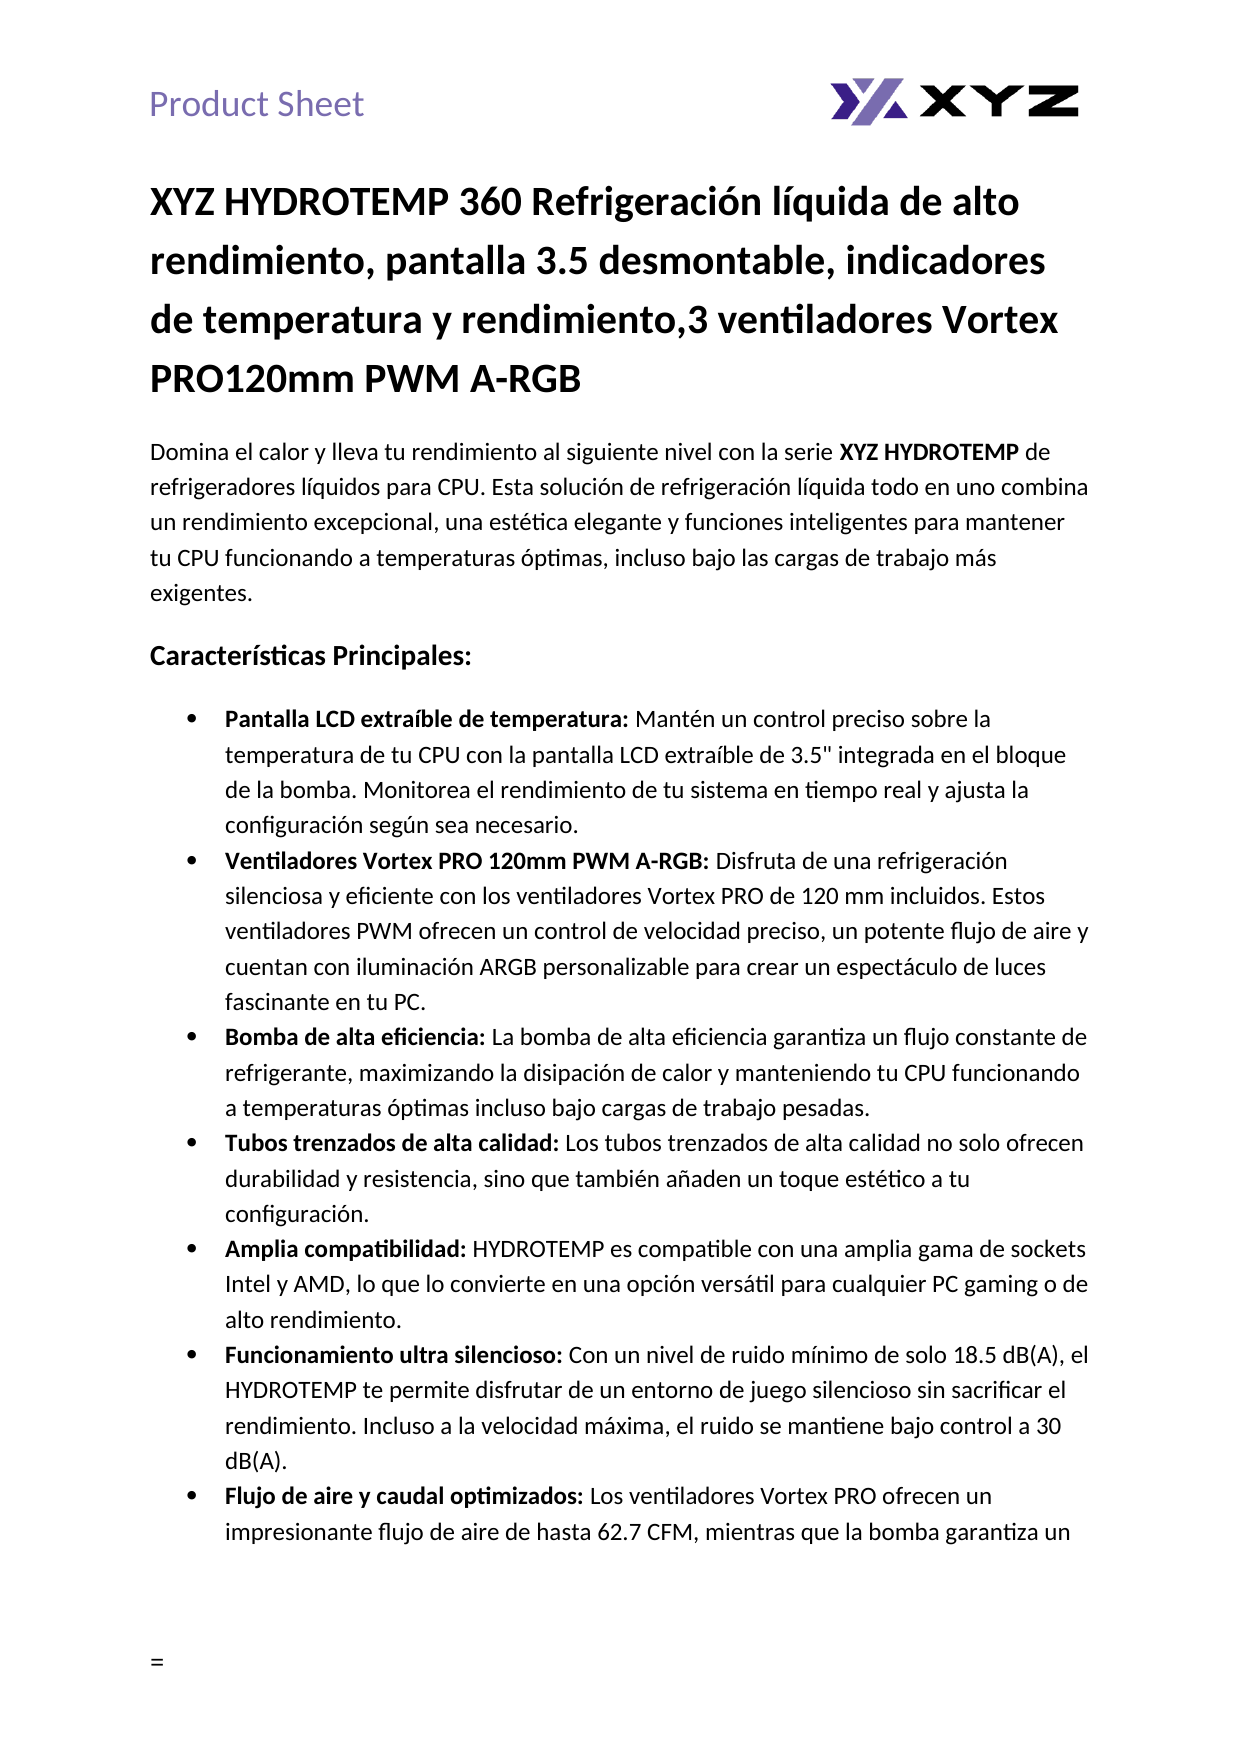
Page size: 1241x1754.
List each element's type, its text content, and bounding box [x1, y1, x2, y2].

text Domina el calor y lleva tu rendimiento al siguiente nivel con la serie XYZ HYDROTEMP de refrigeradores líquidos para CPU. Esta solución de refrigeración líquida todo en uno combina un rendimiento excepcional, una estética elegante y funciones inteligentes para mantener tu CPU funcionando a temperaturas óptimas, incluso bajo las cargas de trabajo más exigentes. [150, 436, 1090, 608]
list Pantalla LCD extraíble de temperatura: Mantén un control preciso sobre la temperatura de tu CPU con la pantalla LCD extraíble de 3.5" integrada en el bloque de la bomba. Monitorea el rendimiento de tu sistema en tiempo real y ajusta la configuración según sea necesario. [187, 704, 1090, 840]
list Ventiladores Vortex PRO 120mm PWM A-RGB: Disfruta de una refrigeración silenciosa y eficiente con los ventiladores Vortex PRO de 120 mm incluidos. Estos ventiladores PWM ofrecen un control de velocidad preciso, un potente flujo de aire y cuentan con iluminación ARGB personalizable para crear un espectáculo de luces fascinante en tu PC. [187, 845, 1090, 1017]
list Bomba de alta eficiencia: La bomba de alta eficiencia garantiza un flujo constante de refrigerante, maximizando la disipación de calor y manteniendo tu CPU funcionando a temperaturas óptimas incluso bajo cargas de trabajo pesadas. [187, 1021, 1090, 1123]
text Características Principales: [150, 637, 1090, 673]
list Amplia compatibilidad: HYDROTEMP es compatible con una amplia gama de sockets Intel y AMD, lo que lo convierte en una opción versátil para cualquier PC gaming o de alto rendimiento. [187, 1233, 1090, 1334]
text XYZ HYDROTEMP 360 Refrigeración líquida de alto rendimiento, pantalla 3.5 desmontable, indicadores de temperatura y rendimiento,3 ventiladores Vortex PRO120mm PWM A-RGB [150, 175, 1090, 403]
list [187, 1481, 1090, 1546]
list Tubos trenzados de alta calidad: Los tubos trenzados de alta calidad no solo ofrecen durabilidad y resistencia, sino que también añaden un toque estético a tu configuración. [187, 1127, 1090, 1228]
list Funcionamiento ultra silencioso: Con un nivel de ruido mínimo de solo 18.5 dB(A), el HYDROTEMP te permite disfrutar de un entorno de juego silencioso sin sacrificar el rendimiento. Incluso a la velocidad máxima, el ruido se mantiene bajo control a 30 dB(A). [187, 1339, 1090, 1476]
picture [820, 66, 1091, 140]
